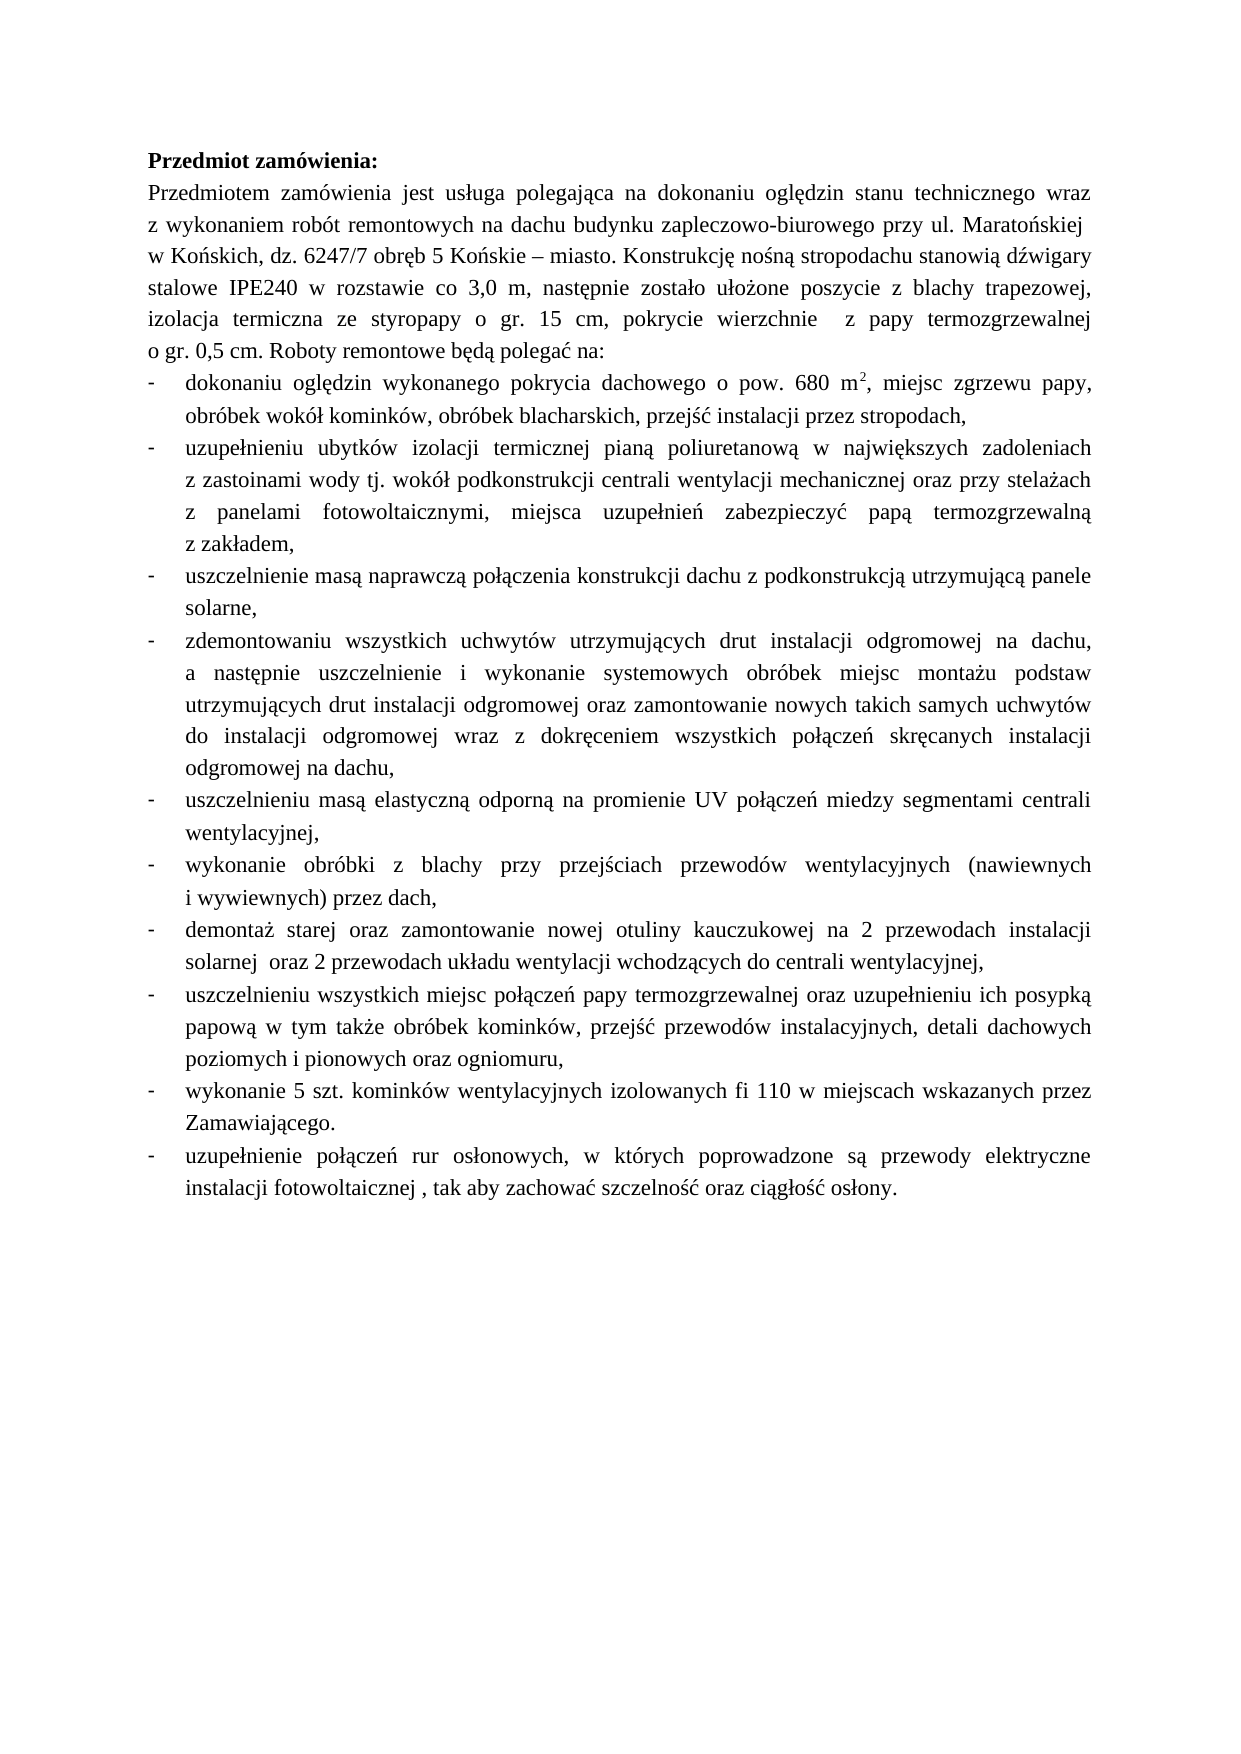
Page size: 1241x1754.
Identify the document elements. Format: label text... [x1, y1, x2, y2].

list uzupełnieniu ubytków izolacji termicznej pianą poliuretanową w największych zadoleniach z zastoinami wody tj. wokół podkonstrukcji centrali wentylacji mechanicznej oraz przy stelażach z panelami fotowoltaicznymi, miejsca uzupełnień zabezpieczyć papą termozgrzewalną z zakładem, [148, 433, 1093, 556]
list uszczelnienie masą naprawczą połączenia konstrukcji dachu z podkonstrukcją utrzymującą panele solarne, [148, 561, 1093, 621]
list zdemontowaniu wszystkich uchwytów utrzymujących drut instalacji odgromowej na dachu, a następnie uszczelnienie i wykonanie systemowych obróbek miejsc montażu podstaw utrzymujących drut instalacji odgromowej oraz zamontowanie nowych takich samych uchwytów do instalacji odgromowej wraz z dokręceniem wszystkich połączeń skręcanych instalacji odgromowej na dachu, [148, 626, 1093, 780]
list uszczelnieniu masą elastyczną odporną na promienie UV połączeń miedzy segmentami centrali wentylacyjnej, [148, 786, 1093, 845]
list uzupełnienie połączeń rur osłonowych, w których poprowadzone są przewody elektryczne instalacji fotowoltaicznej , tak aby zachować szczelność oraz ciągłość osłony. [148, 1141, 1093, 1201]
list wykonanie obróbki z blachy przy przejściach przewodów wentylacyjnych (nawiewnych i wywiewnych) przez dach, [148, 850, 1093, 910]
list wykonanie 5 szt. kominków wentylacyjnych izolowanych fi 110 w miejscach wskazanych przez Zamawiającego. [148, 1076, 1093, 1136]
list uszczelnieniu wszystkich miejsc połączeń papy termozgrzewalnej oraz uzupełnieniu ich posypką papową w tym także obróbek kominków, przejść przewodów instalacyjnych, detali dachowych poziomych i pionowych oraz ogniomuru, [148, 980, 1093, 1071]
list demontaż starej oraz zamontowanie nowej otuliny kauczukowej na 2 przewodach instalacji solarnej oraz 2 przewodach układu wentylacji wchodzących do centrali wentylacyjnej, [148, 915, 1093, 975]
text Przedmiotem zamówienia jest usługa polegająca na dokonaniu oględzin stanu technicznego wraz z wykonaniem robót remontowych na dachu budynku zapleczowo-biurowego przy ul. Maratońskiej w Końskich, dz. 6247/7 obręb 5 Końskie – miasto. Konstrukcję nośną stropodachu stanowią dźwigary stalowe IPE240 w rozstawie co 3,0 m, następnie zostało ułożone poszycie z blachy trapezowej, izolacja termiczna ze styropapy o gr. 15 cm, pokrycie wierzchnie z papy termozgrzewalnej o gr. 0,5 cm. Roboty remontowe będą polegać na: [148, 179, 1093, 363]
text Przedmiot zamówienia: [148, 148, 1093, 174]
list dokonaniu oględzin wykonanego pokrycia dachowego o pow. 680 m2, miejsc zgrzewu papy, obróbek wokół kominków, obróbek blacharskich, przejść instalacji przez stropodach, [148, 368, 1093, 428]
